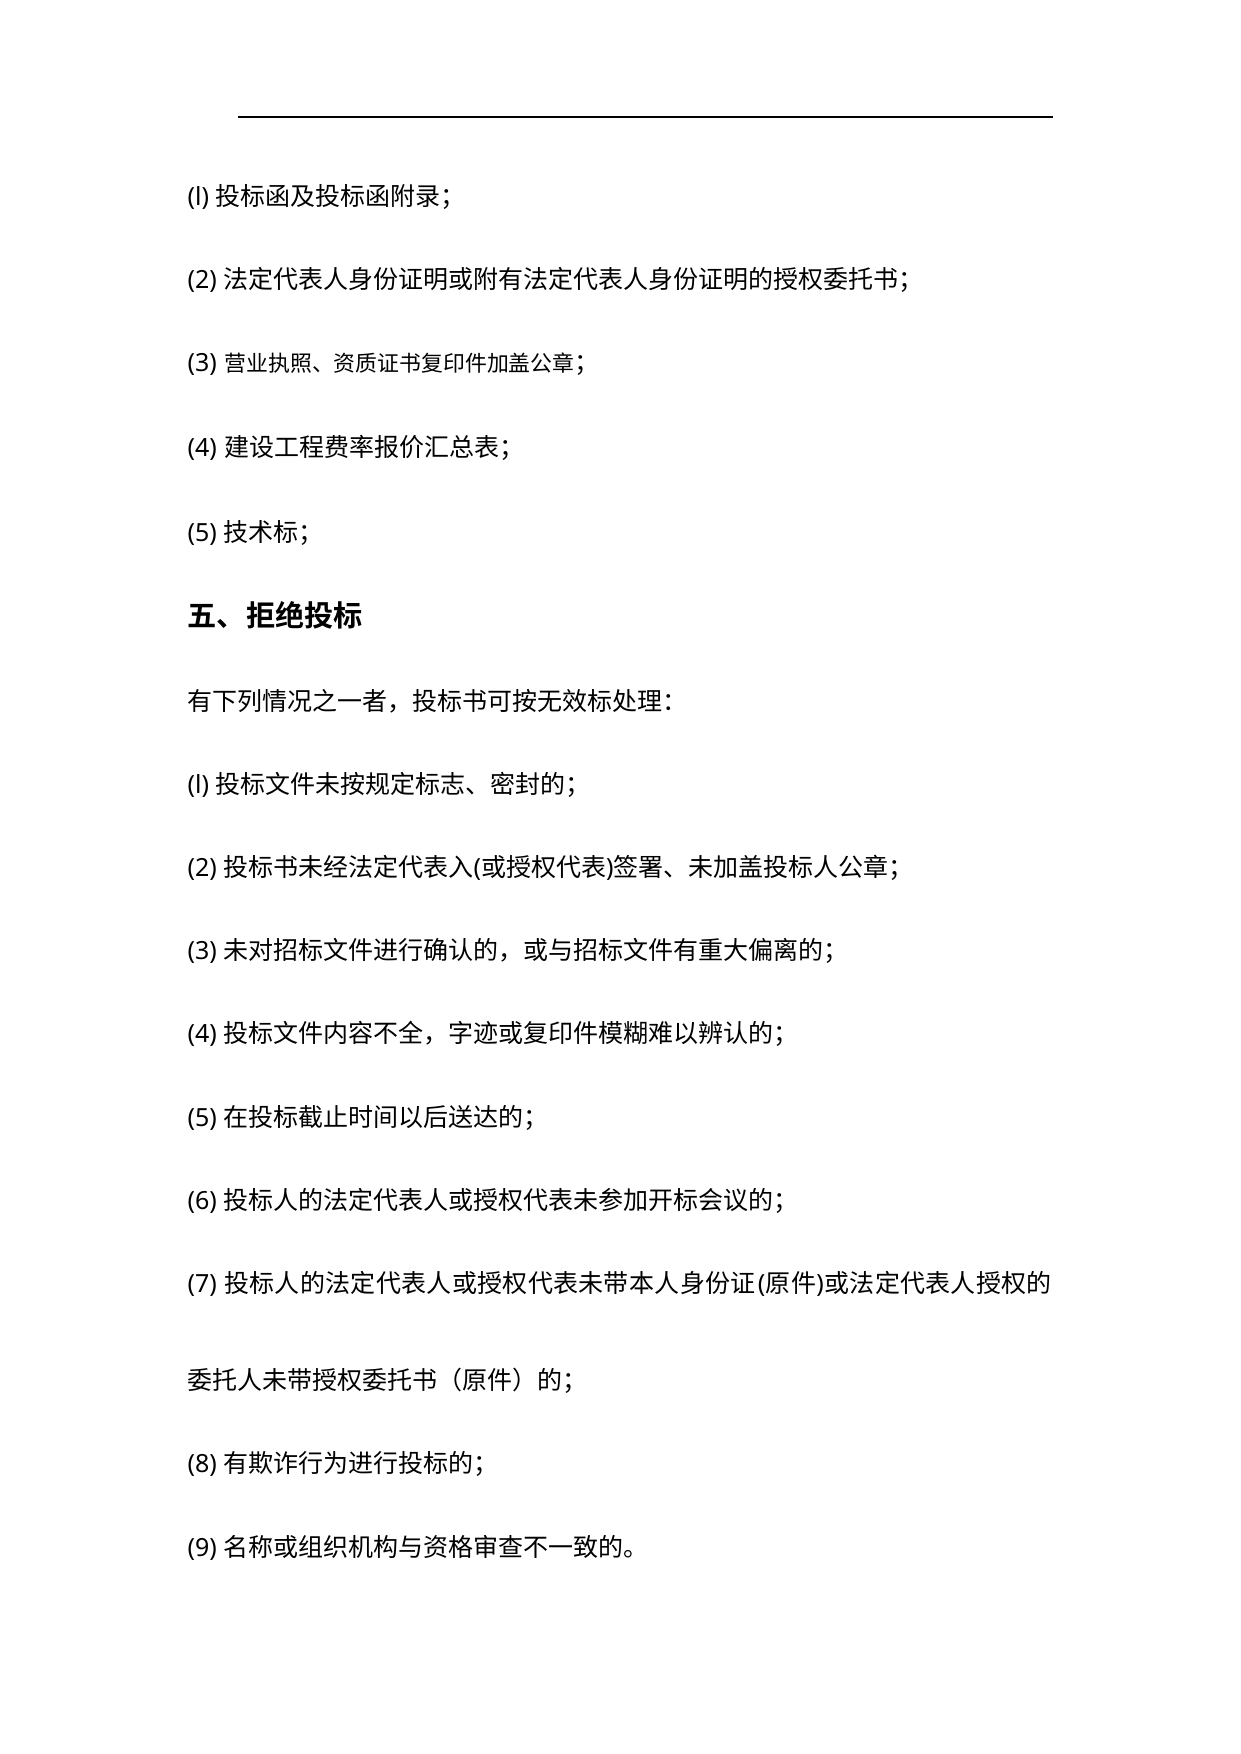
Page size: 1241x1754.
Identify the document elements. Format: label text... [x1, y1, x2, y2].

text (2) 投标书未经法定代表入(或授权代表)签署、未加盖投标人公章； [187, 833, 1053, 898]
text (3) 未对招标文件进行确认的，或与招标文件有重大偏离的； [187, 916, 1053, 981]
text (l) 投标函及投标函附录； [187, 162, 1053, 227]
text (4) 投标文件内容不全，字迹或复印件模糊难以辨认的； [187, 999, 1053, 1064]
subtitle 五、拒绝投标 [187, 581, 1053, 646]
text (3) 营业执照、资质证书复印件加盖公章； [187, 328, 1053, 393]
text 有下列情况之一者，投标书可按无效标处理： [187, 667, 1053, 732]
text (l) 投标文件未按规定标志、密封的； [187, 750, 1053, 815]
text (6) 投标人的法定代表人或授权代表未参加开标会议的； [187, 1166, 1053, 1231]
text (7) 投标人的法定代表人或授权代表未带本人身份证(原件)或法定代表人授权的委托人未带授权委托书（原件）的； [187, 1249, 1053, 1411]
text (5) 在投标截止时间以后送达的； [187, 1083, 1053, 1148]
text (2) 法定代表人身份证明或附有法定代表人身份证明的授权委托书； [187, 245, 1053, 310]
text (8) 有欺诈行为进行投标的； [187, 1429, 1053, 1494]
text (5) 技术标； [187, 498, 1053, 563]
text (9) 名称或组织机构与资格审查不一致的。 [187, 1513, 1053, 1578]
text (4) 建设工程费率报价汇总表； [187, 413, 1053, 478]
